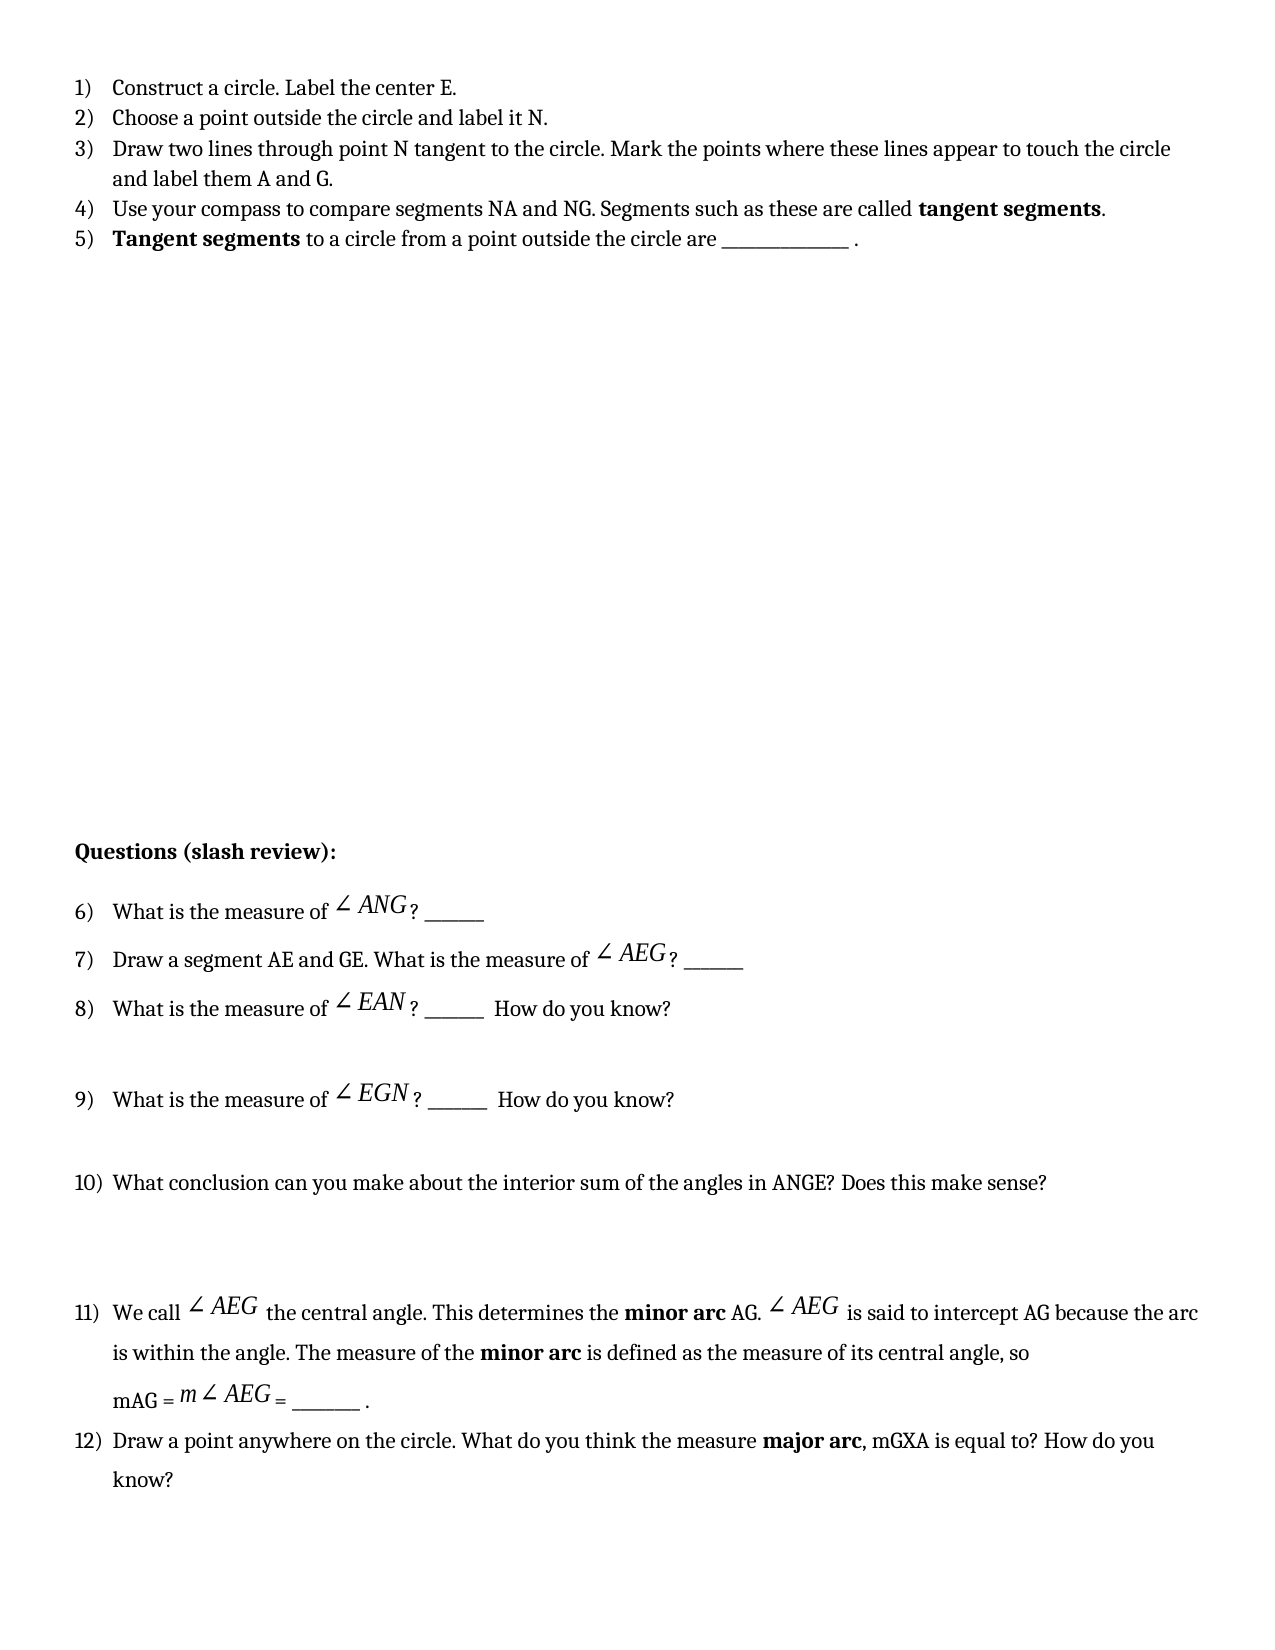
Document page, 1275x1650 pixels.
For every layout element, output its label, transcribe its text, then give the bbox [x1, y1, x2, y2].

list Tangent segments to a circle from a point outside the circle are _______________ . [75, 226, 1200, 252]
list Draw a point anywhere on the circle. What do you think the measure major arc, mGXA is equal to? How do you know? [75, 1428, 1200, 1493]
list We call the central angle. This determines the minor arc AG. is said to intercept AG because the arc is within the angle. The measure of the minor arc is defined as the measure of its central angle, so mAG = = ________ . [75, 1291, 1200, 1414]
list Choose a point outside the circle and label it N. [75, 105, 1200, 132]
text Questions (slash review): [75, 838, 1200, 865]
list What is the measure of ? _______ [75, 889, 1200, 925]
list Draw a segment AE and GE. What is the measure of ? _______ [75, 938, 1200, 973]
list What conclusion can you make about the interior sum of the angles in ANGE? Does this make sense? [75, 1169, 1200, 1277]
list Use your compass to compare segments NA and NG. Segments such as these are called tangent segments. [75, 196, 1200, 222]
list What is the measure of ? _______ How do you know? [75, 1078, 1200, 1155]
list Draw two lines through point N tangent to the circle. Mark the points where these lines appear to touch the circle and label them A and G. [75, 135, 1200, 192]
list What is the measure of ? _______ How do you know? [75, 987, 1200, 1064]
list Construct a circle. Label the center E. [75, 75, 1200, 101]
